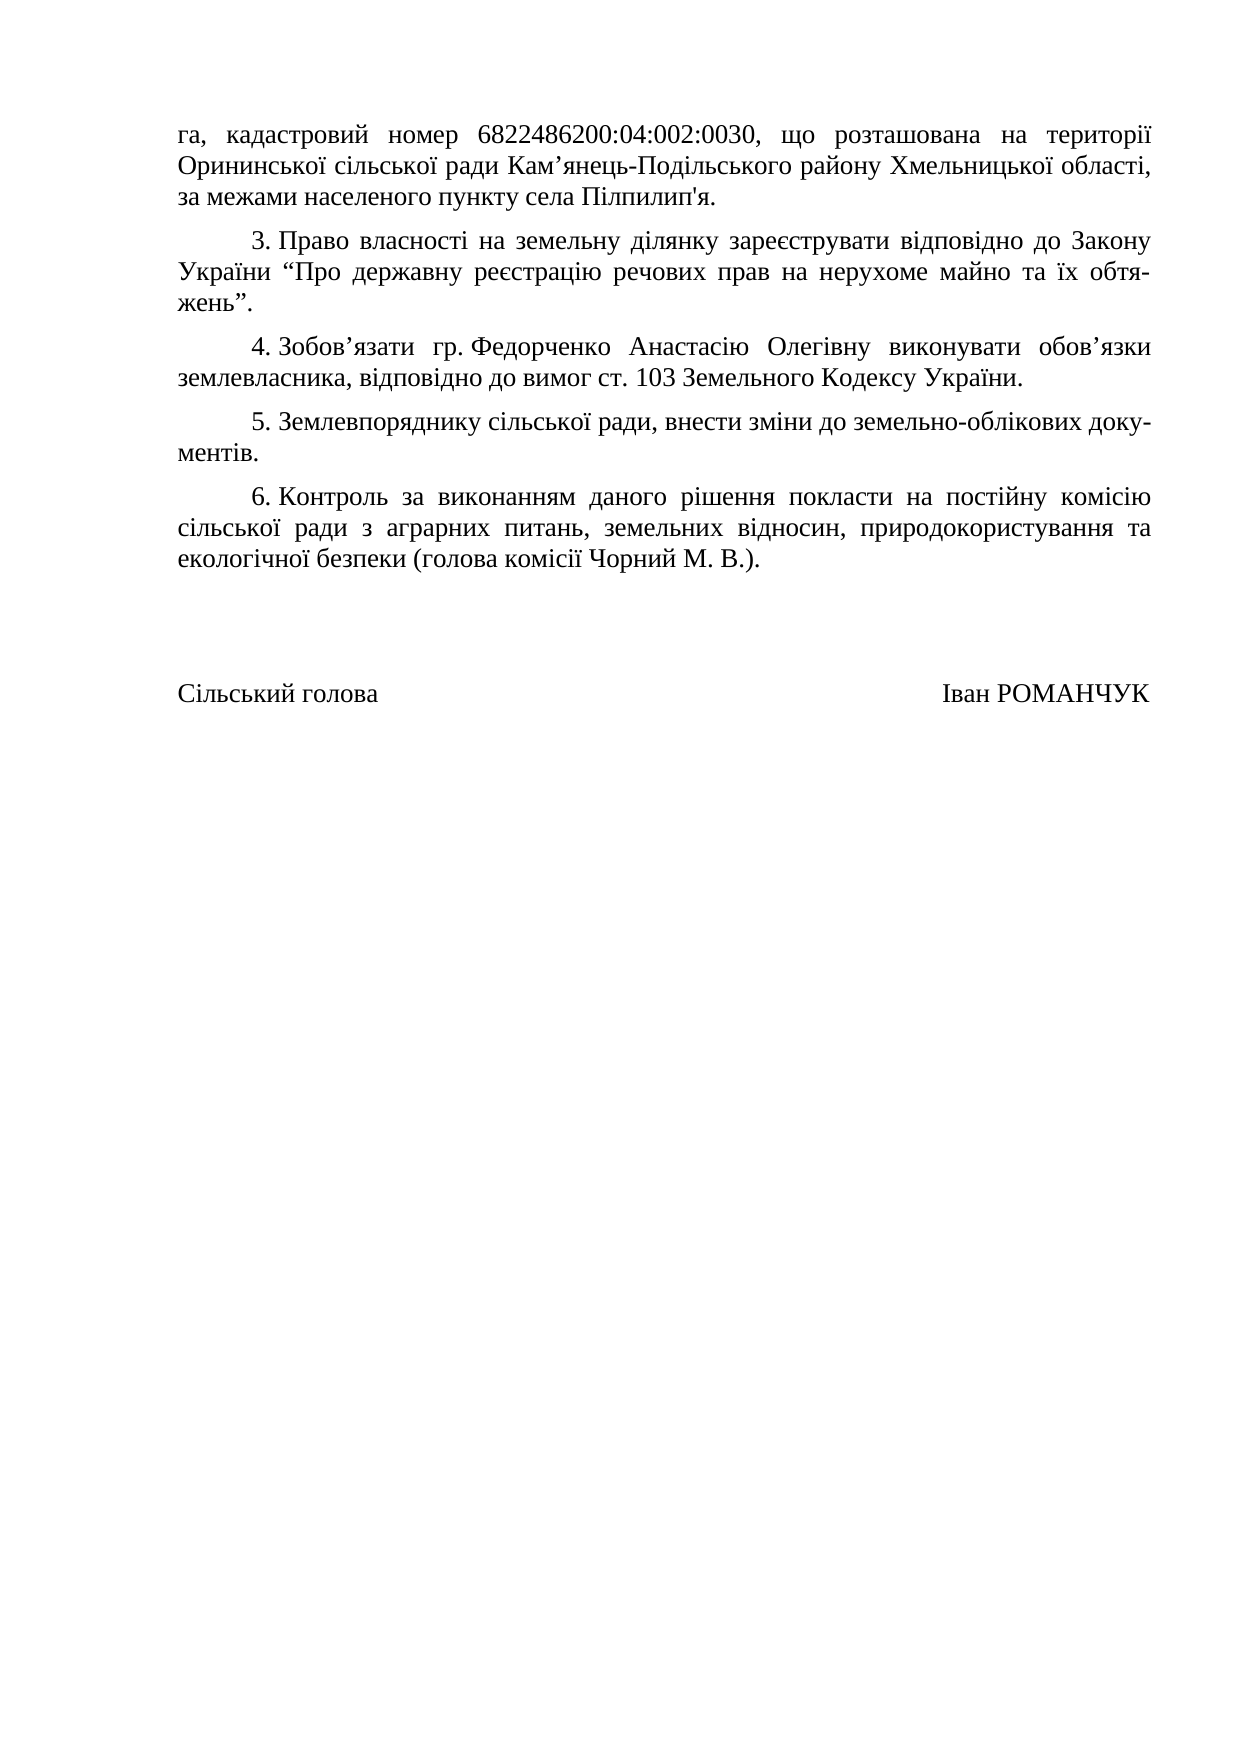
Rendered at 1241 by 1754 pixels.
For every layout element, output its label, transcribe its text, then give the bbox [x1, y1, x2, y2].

text 5. Землевпоряднику сільської ради, внести зміни до земельно-облікових доку-ментів. [177, 405, 1152, 467]
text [177, 118, 1152, 212]
text 3. Право власності на земельну ділянку зареєструвати відповідно до Закону України “Про державну реєстрацію речових прав на нерухоме майно та їх обтя-жень”. [177, 224, 1152, 317]
text 6. Контроль за виконанням даного рішення покласти на постійну комісію сільської ради з аграрних питань, земельних відносин, природокористування та екологічної безпеки (голова комісії Чорний М. В.). [177, 479, 1152, 573]
text Сільський голова Іван РОМАНЧУК [177, 677, 1152, 708]
text 4. Зобов’язати гр. Федорченко Анастасію Олегівну виконувати обов’язки землевласника, відповідно до вимог ст. 103 Земельного Кодексу України. [177, 330, 1152, 392]
